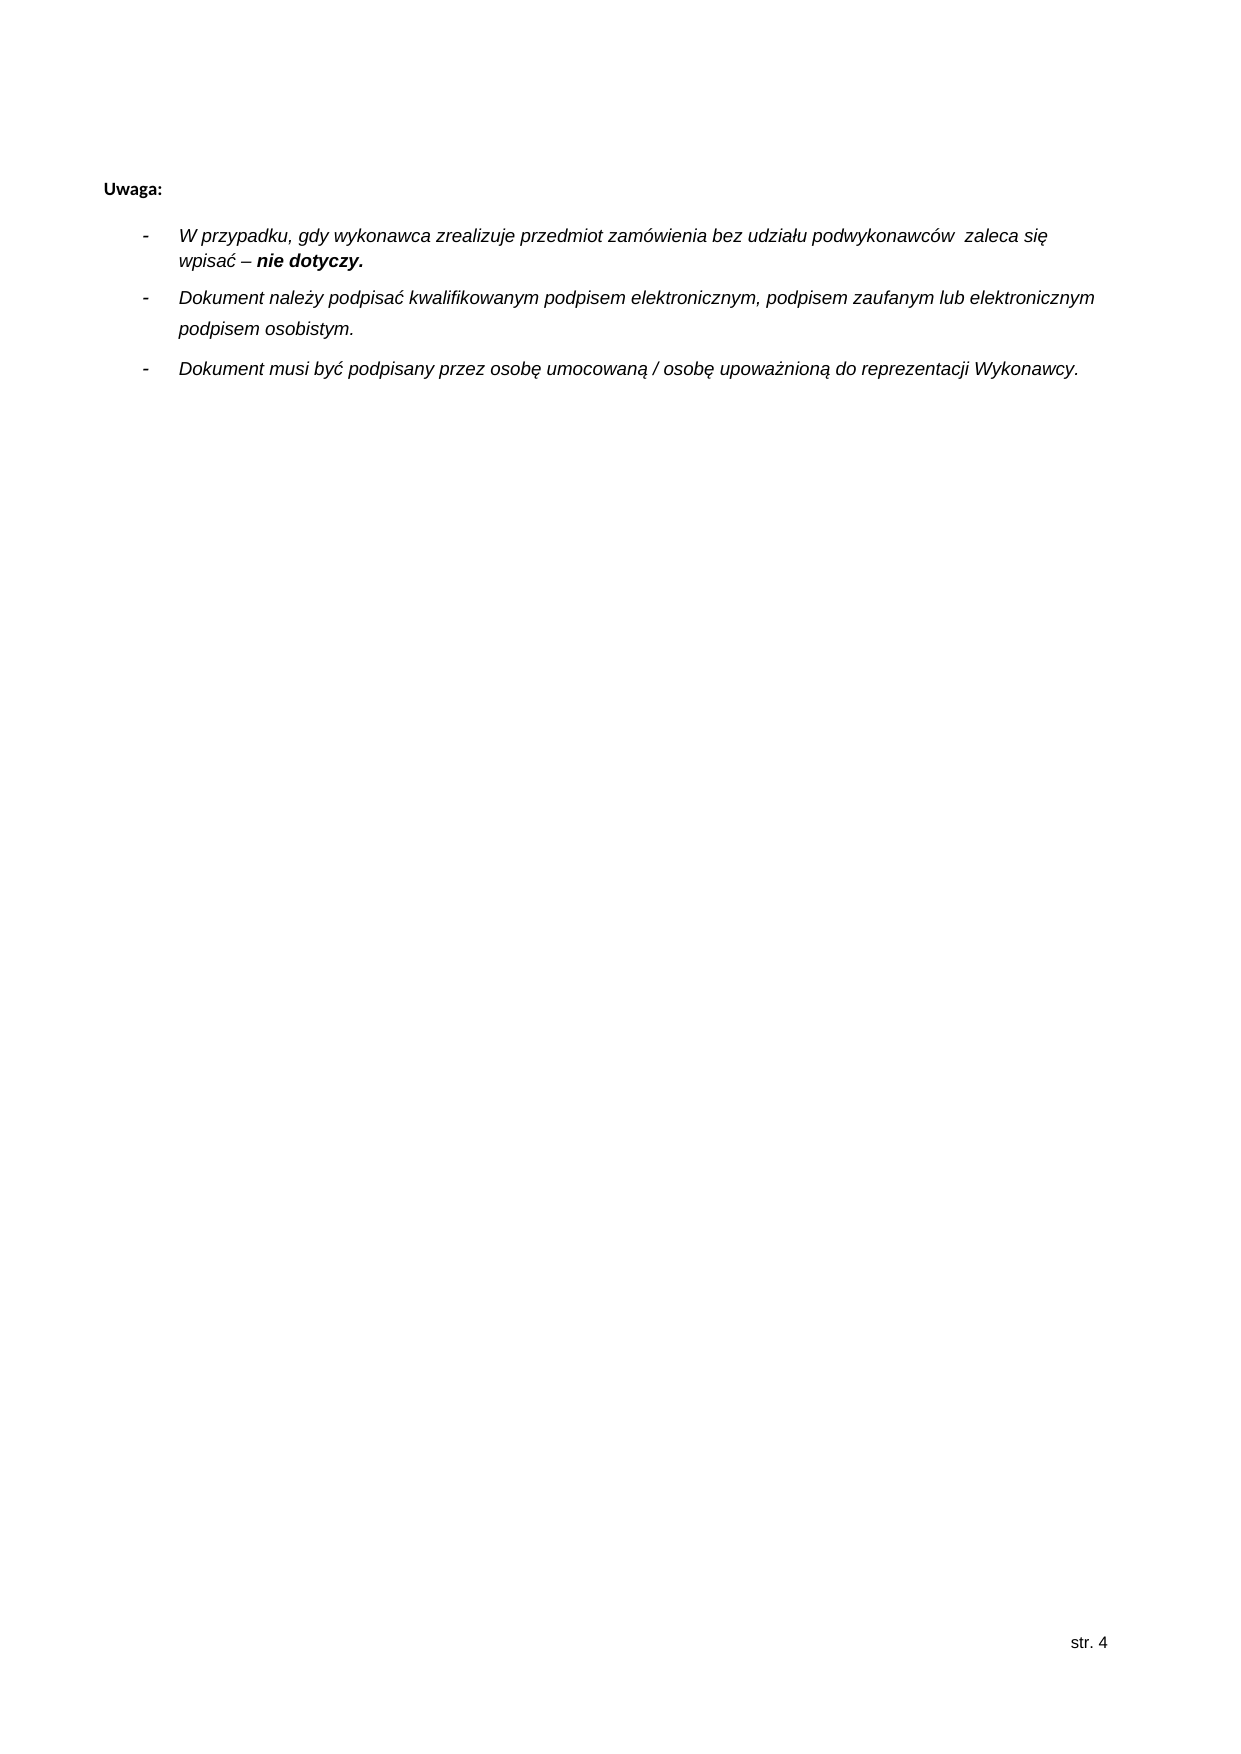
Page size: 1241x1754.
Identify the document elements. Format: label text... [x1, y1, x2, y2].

list Dokument musi być podpisany przez osobę umocowaną / osobę upoważnioną do reprezentacji Wykonawcy. [141, 357, 1107, 379]
text Uwaga: [103, 178, 1107, 201]
list W przypadku, gdy wykonawca zrealizuje przedmiot zamówienia bez udziału podwykonawców zaleca się wpisać – nie dotyczy. [141, 225, 1107, 271]
list Dokument należy podpisać kwalifikowanym podpisem elektronicznym, podpisem zaufanym lub elektronicznym podpisem osobistym. [141, 287, 1107, 341]
